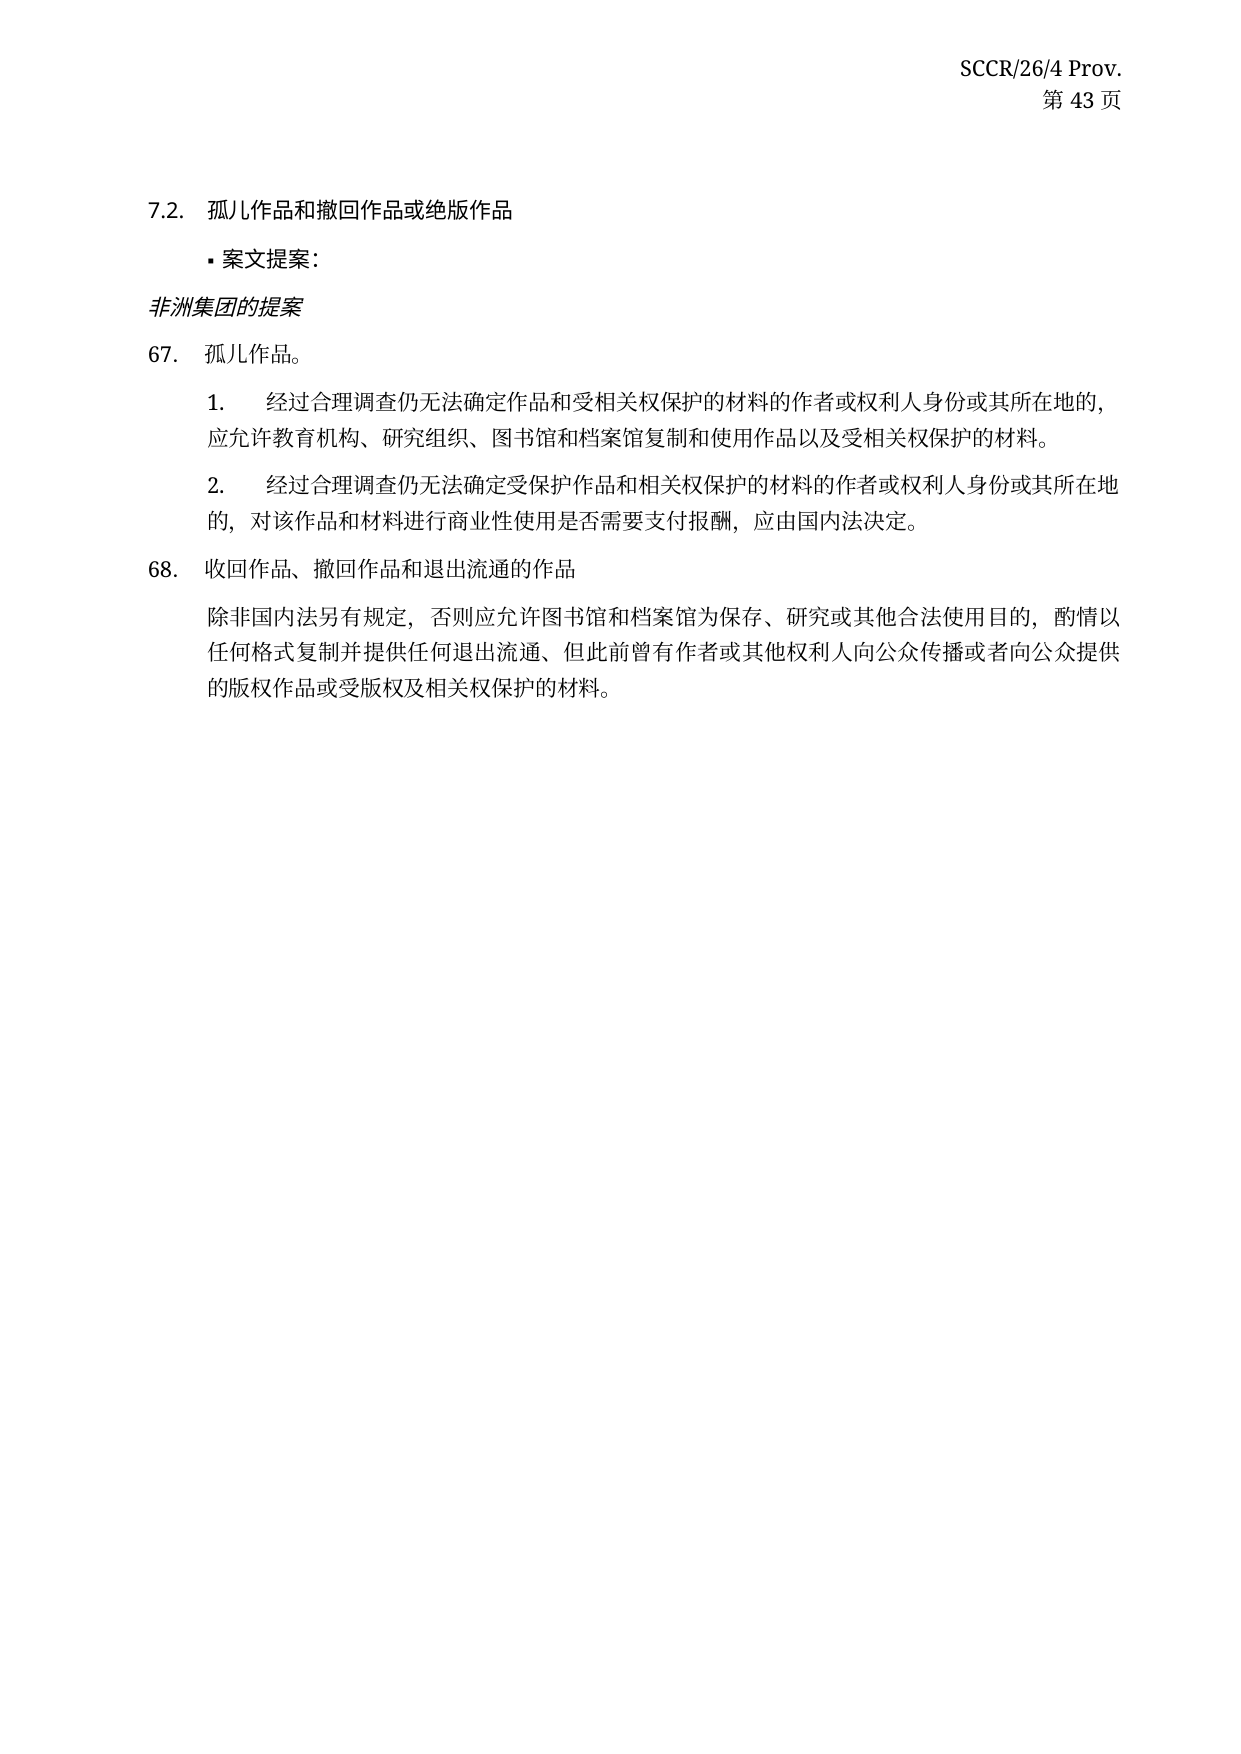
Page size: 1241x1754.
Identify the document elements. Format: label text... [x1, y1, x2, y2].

text 2. 经过合理调查仍无法确定受保护作品和相关权保护的材料的作者或权利人身份或其所在地的，对该作品和材料进行商业性使用是否需要支付报酬，应由国内法决定。 [207, 465, 1122, 536]
text 7.2. 孤儿作品和撤回作品或绝版作品 [148, 190, 1122, 225]
text 非洲集团的提案 [148, 286, 1122, 321]
list 案文提案： [207, 238, 1122, 273]
text 除非国内法另有规定，否则应允许图书馆和档案馆为保存、研究或其他合法使用目的，酌情以任何格式复制并提供任何退出流通、但此前曾有作者或其他权利人向公众传播或者向公众提供的版权作品或受版权及相关权保护的材料。 [207, 596, 1122, 702]
text ． 收回作品、撤回作品和退出流通的作品 [148, 548, 1122, 584]
text ． 孤儿作品。 [148, 334, 1122, 369]
text 1. 经过合理调查仍无法确定作品和受相关权保护的材料的作者或权利人身份或其所在地的，应允许教育机构、研究组织、图书馆和档案馆复制和使用作品以及受相关权保护的材料。 [207, 382, 1122, 452]
